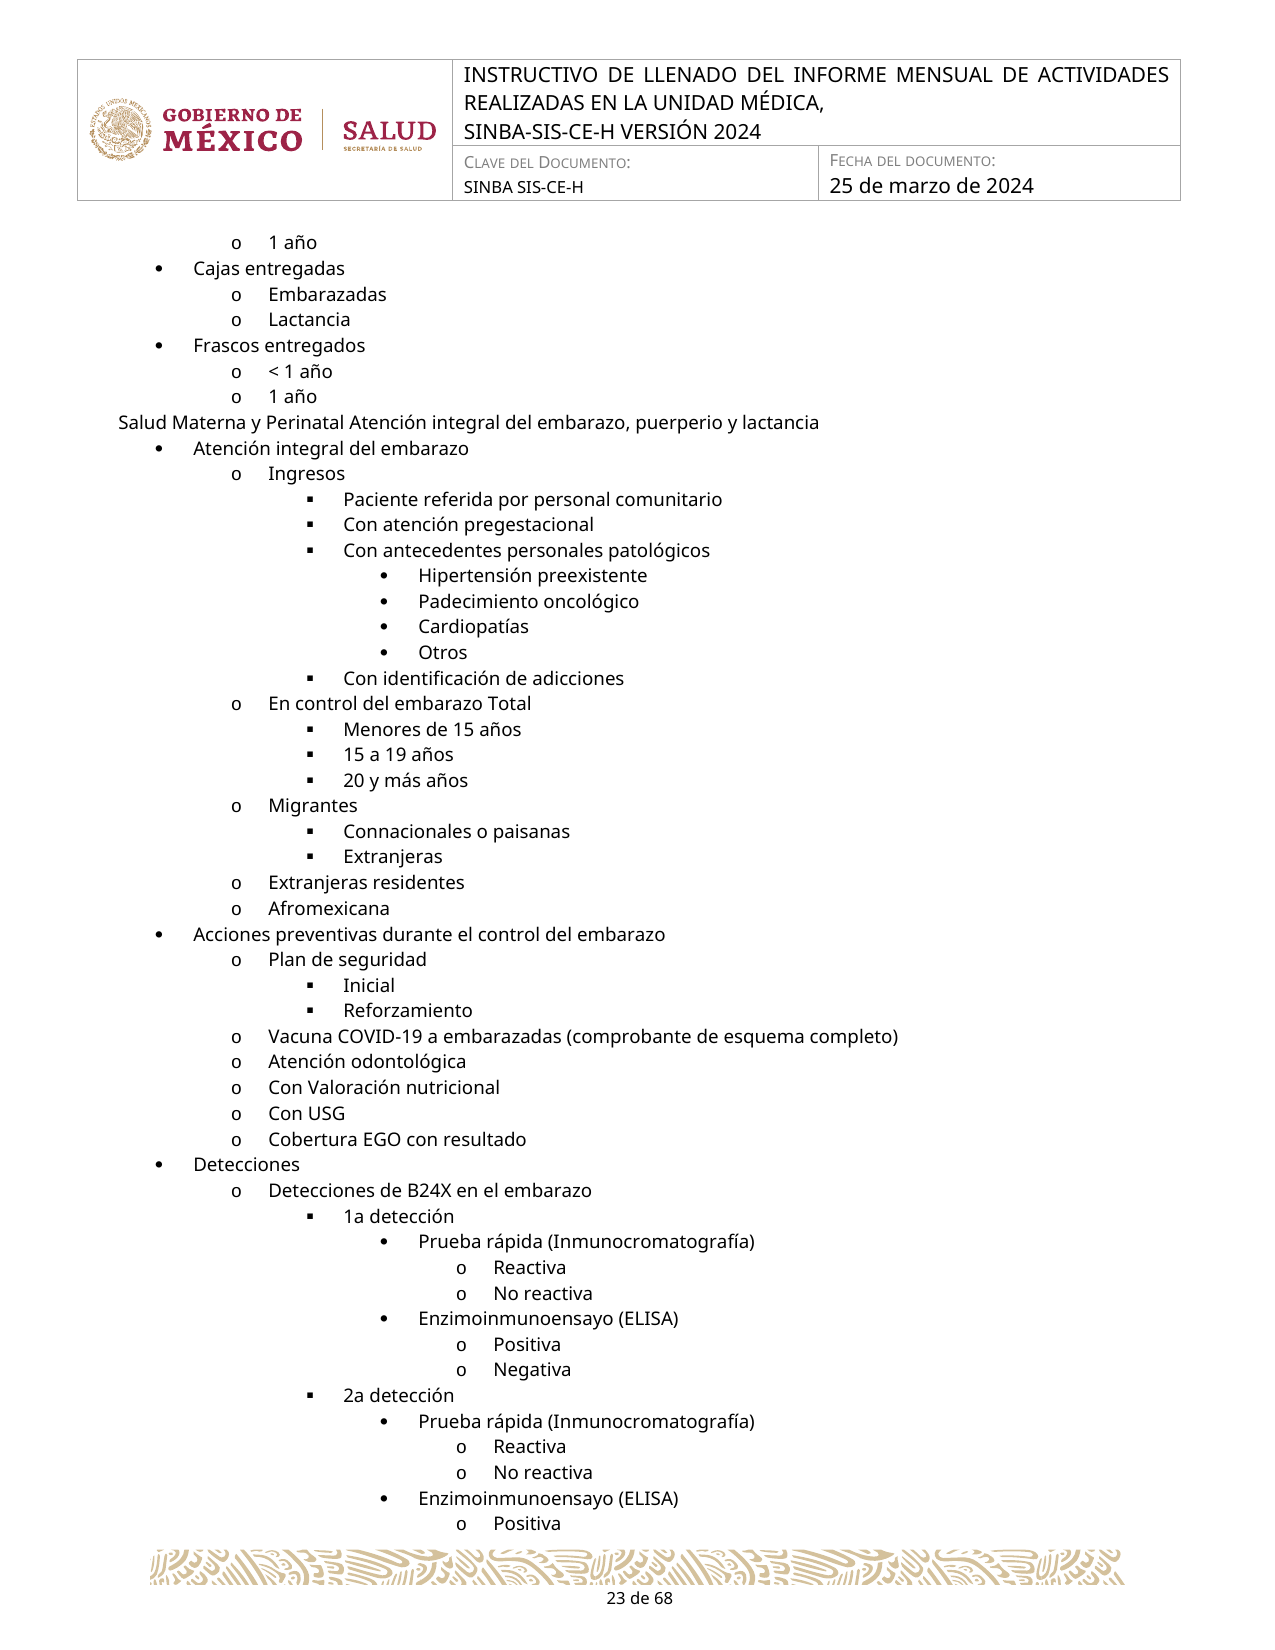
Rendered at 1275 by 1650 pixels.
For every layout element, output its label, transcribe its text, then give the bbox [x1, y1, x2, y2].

list Con antecedentes personales patológicos [306, 537, 1157, 563]
list Con USG [231, 1100, 1157, 1126]
list Cardiopatías [381, 614, 1157, 639]
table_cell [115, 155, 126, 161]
table_cell DE CONSULTA EXTERNA [90, 104, 144, 153]
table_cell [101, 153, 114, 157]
list No reactiva [456, 1459, 1157, 1485]
list Reforzamiento [306, 998, 1157, 1023]
list Cajas entregadas [156, 255, 1157, 281]
list No reactiva [456, 1280, 1157, 1306]
list Padecimiento oncológico [381, 588, 1157, 614]
list Con identificación de adicciones [306, 665, 1157, 690]
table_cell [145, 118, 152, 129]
list Positiva [456, 1331, 1157, 1357]
list Paciente referida por personal comunitario [306, 486, 1157, 512]
list Atención integral del embarazo [156, 435, 1157, 460]
list Frascos entregados [156, 332, 1157, 358]
list Prueba rápida (Inmunocromatografía) [381, 1228, 1157, 1254]
list Reactiva [456, 1254, 1157, 1280]
list Menores de 15 años [306, 716, 1157, 742]
list Detecciones [156, 1152, 1157, 1177]
list Reactiva [456, 1433, 1157, 1459]
list Prueba rápida (Inmunocromatografía) [381, 1408, 1157, 1433]
list 1 año [231, 384, 1157, 409]
list Extranjeras residentes [231, 869, 1157, 895]
list 15 a 19 años [306, 742, 1157, 767]
list Acciones preventivas durante el control del embarazo [156, 921, 1157, 946]
list 1a detección [306, 1203, 1157, 1228]
list Embarazadas [231, 281, 1157, 307]
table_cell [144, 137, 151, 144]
list Enzimoinmunoensayo (ELISA) [381, 1485, 1157, 1511]
list < 1 año [231, 358, 1157, 384]
list Migrantes [231, 793, 1157, 818]
list Connacionales o paisanas [306, 818, 1157, 844]
list Lactancia [231, 307, 1157, 332]
list Negativa [456, 1357, 1157, 1382]
list Con atención pregestacional [306, 512, 1157, 537]
list Cobertura EGO con resultado [231, 1126, 1157, 1152]
list En control del embarazo Total [231, 690, 1157, 716]
list Afromexicana [231, 895, 1157, 921]
list Hipertensión preexistente [381, 563, 1157, 588]
list 1 año [231, 230, 1157, 255]
list 20 y más años [306, 767, 1157, 793]
list Vacuna COVID-19 a embarazadas (comprobante de esquema completo) [231, 1023, 1157, 1049]
list Otros [381, 639, 1157, 665]
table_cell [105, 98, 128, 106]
list Con Valoración nutricional [231, 1074, 1157, 1100]
list Ingresos [231, 460, 1157, 486]
list Plan de seguridad [231, 946, 1157, 972]
list 2a detección [306, 1382, 1157, 1408]
list Enzimoinmunoensayo (ELISA) [381, 1306, 1157, 1331]
text Salud Materna y Perinatal Atención integral del embarazo, puerperio y lactancia [118, 409, 1157, 435]
list Positiva [456, 1511, 1157, 1536]
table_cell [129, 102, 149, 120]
list Extranjeras [306, 844, 1157, 869]
list Detecciones de B24X en el embarazo [231, 1177, 1157, 1203]
list Atención odontológica [231, 1049, 1157, 1074]
list Inicial [306, 972, 1157, 998]
